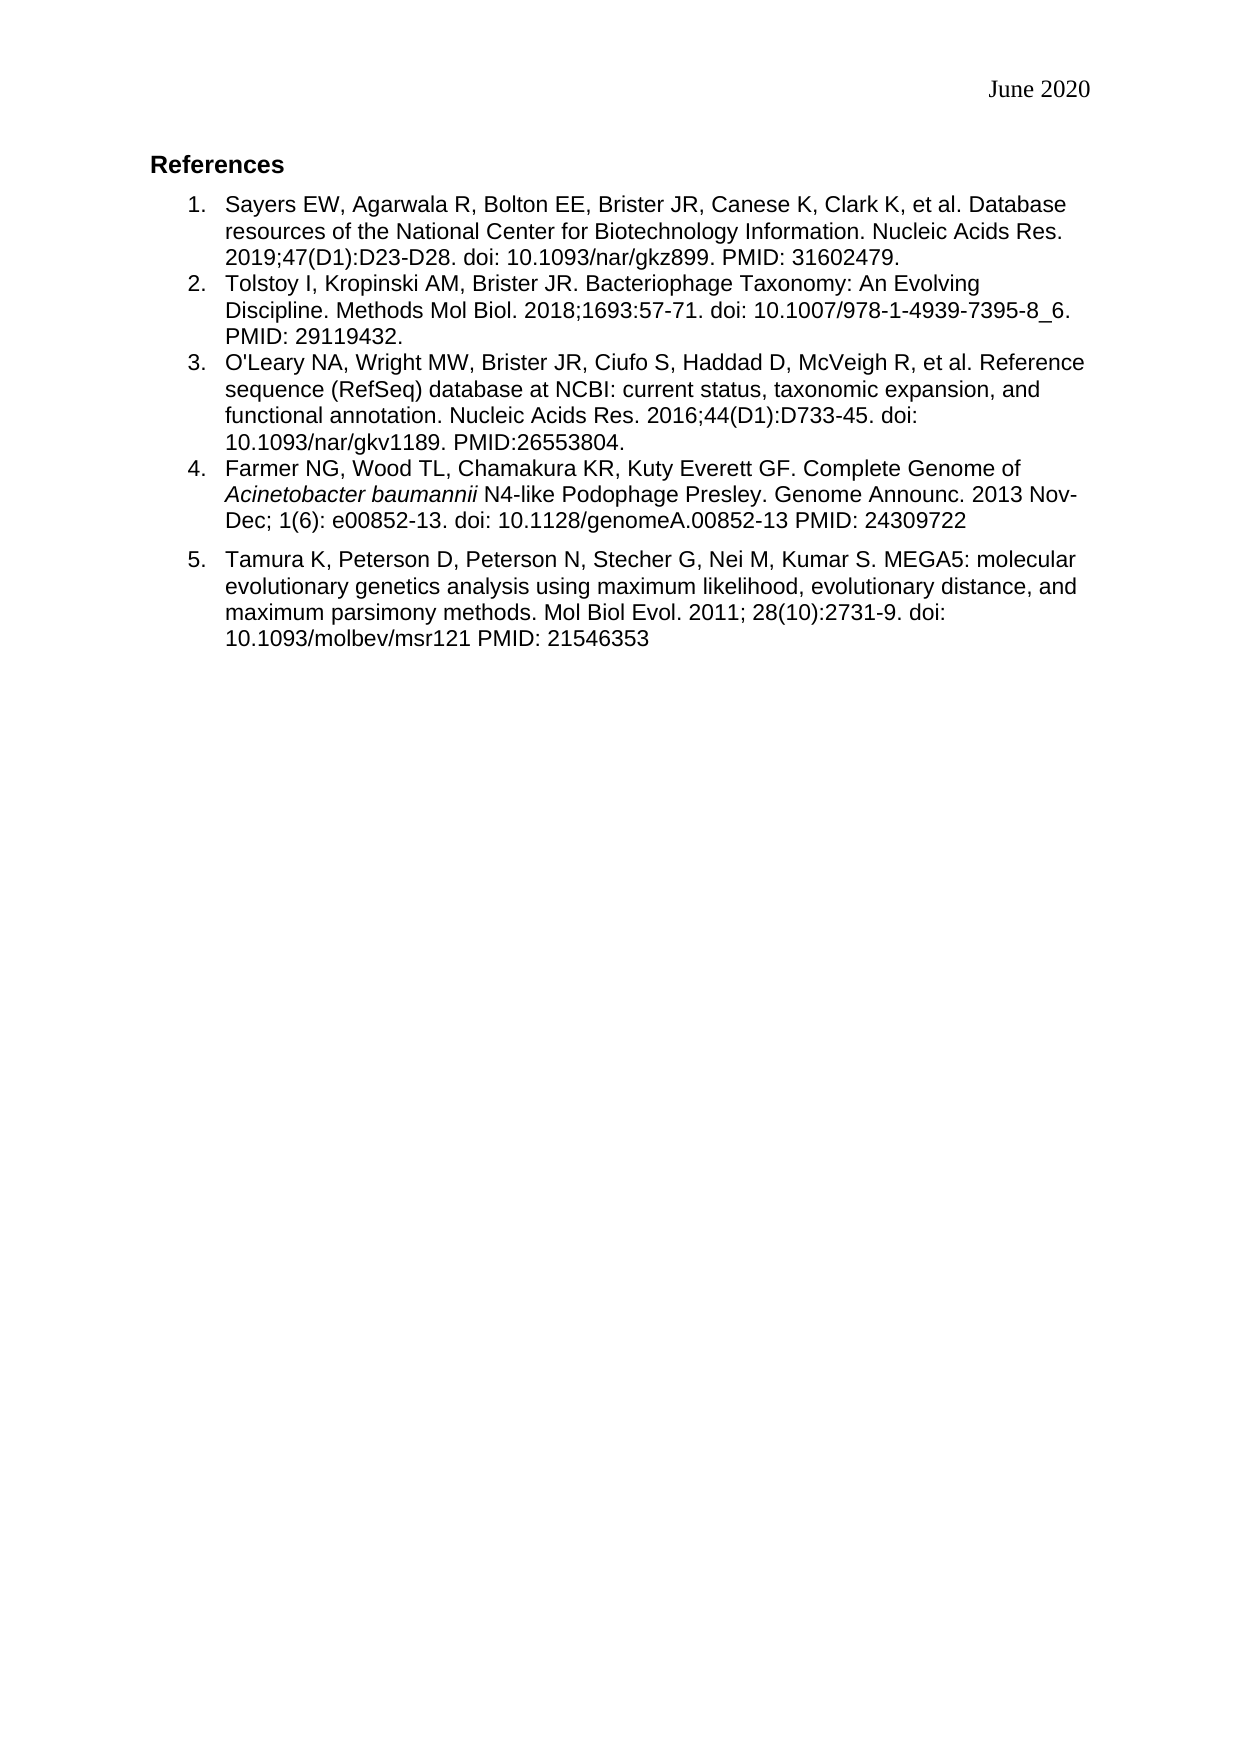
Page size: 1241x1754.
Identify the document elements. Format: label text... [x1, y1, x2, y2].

list Farmer NG, Wood TL, Chamakura KR, Kuty Everett GF. Complete Genome of Acinetobacter baumannii N4-like Podophage Presley. Genome Announc. 2013 Nov-Dec; 1(6): e00852-13. doi: 10.1128/genomeA.00852-13 PMID: 24309722 [187, 455, 1090, 534]
list Tolstoy I, Kropinski AM, Brister JR. Bacteriophage Taxonomy: An Evolving Discipline. Methods Mol Biol. 2018;1693:57-71. doi: 10.1007/978-1-4939-7395-8_6. PMID: 29119432. [187, 270, 1090, 349]
list Tamura K, Peterson D, Peterson N, Stecher G, Nei M, Kumar S. MEGA5: molecular evolutionary genetics analysis using maximum likelihood, evolutionary distance, and maximum parsimony methods. Mol Biol Evol. 2011; 28(10):2731-9. doi: 10.1093/molbev/msr121 PMID: 21546353 [187, 546, 1090, 652]
text References [150, 150, 1090, 179]
list O'Leary NA, Wright MW, Brister JR, Ciufo S, Haddad D, McVeigh R, et al. Reference sequence (RefSeq) database at NCBI: current status, taxonomic expansion, and functional annotation. Nucleic Acids Res. 2016;44(D1):D733-45. doi: 10.1093/nar/gkv1189. PMID:26553804. [187, 349, 1090, 455]
list Sayers EW, Agarwala R, Bolton EE, Brister JR, Canese K, Clark K, et al. Database resources of the National Center for Biotechnology Information. Nucleic Acids Res. 2019;47(D1):D23-D28. doi: 10.1093/nar/gkz899. PMID: 31602479. [187, 191, 1090, 270]
